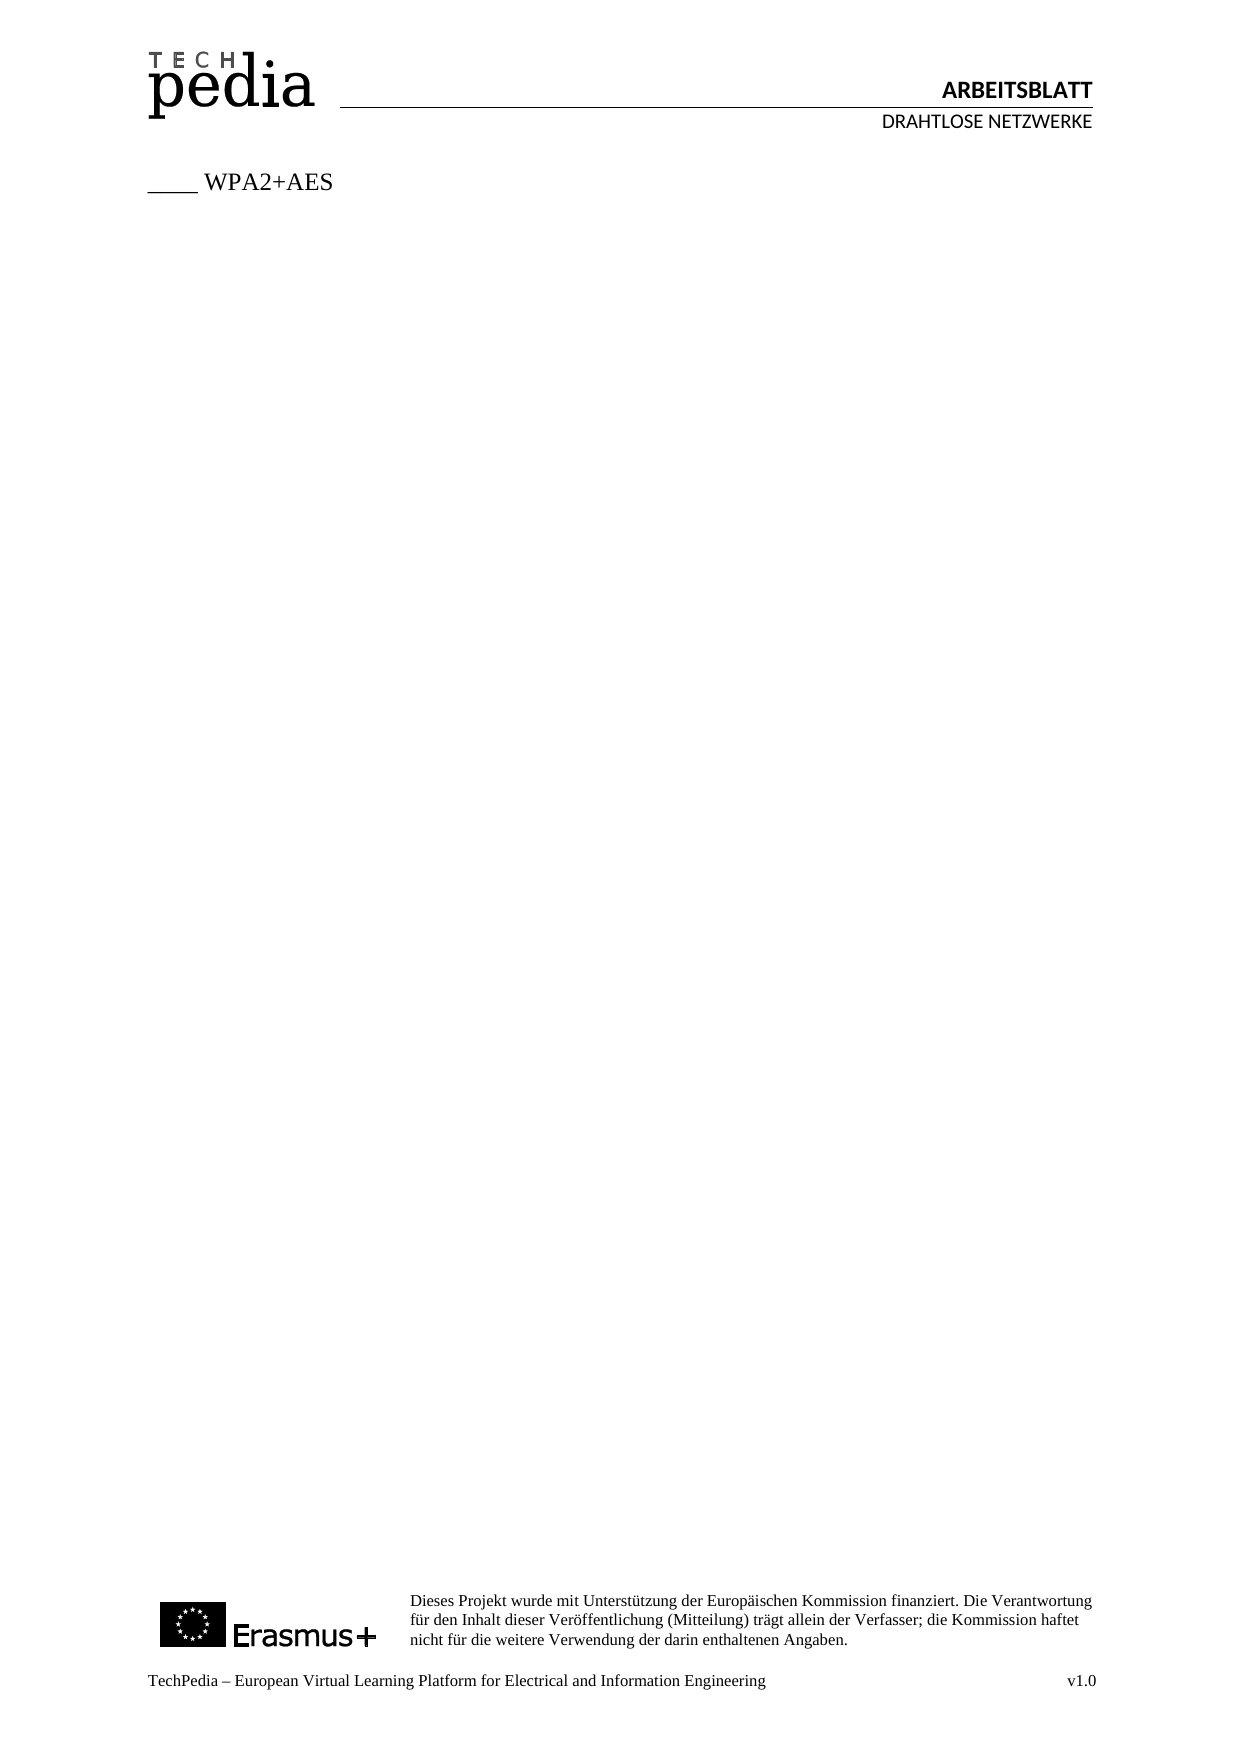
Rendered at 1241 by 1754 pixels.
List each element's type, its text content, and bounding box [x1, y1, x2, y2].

text ____ WPA2+AES [148, 167, 1093, 196]
